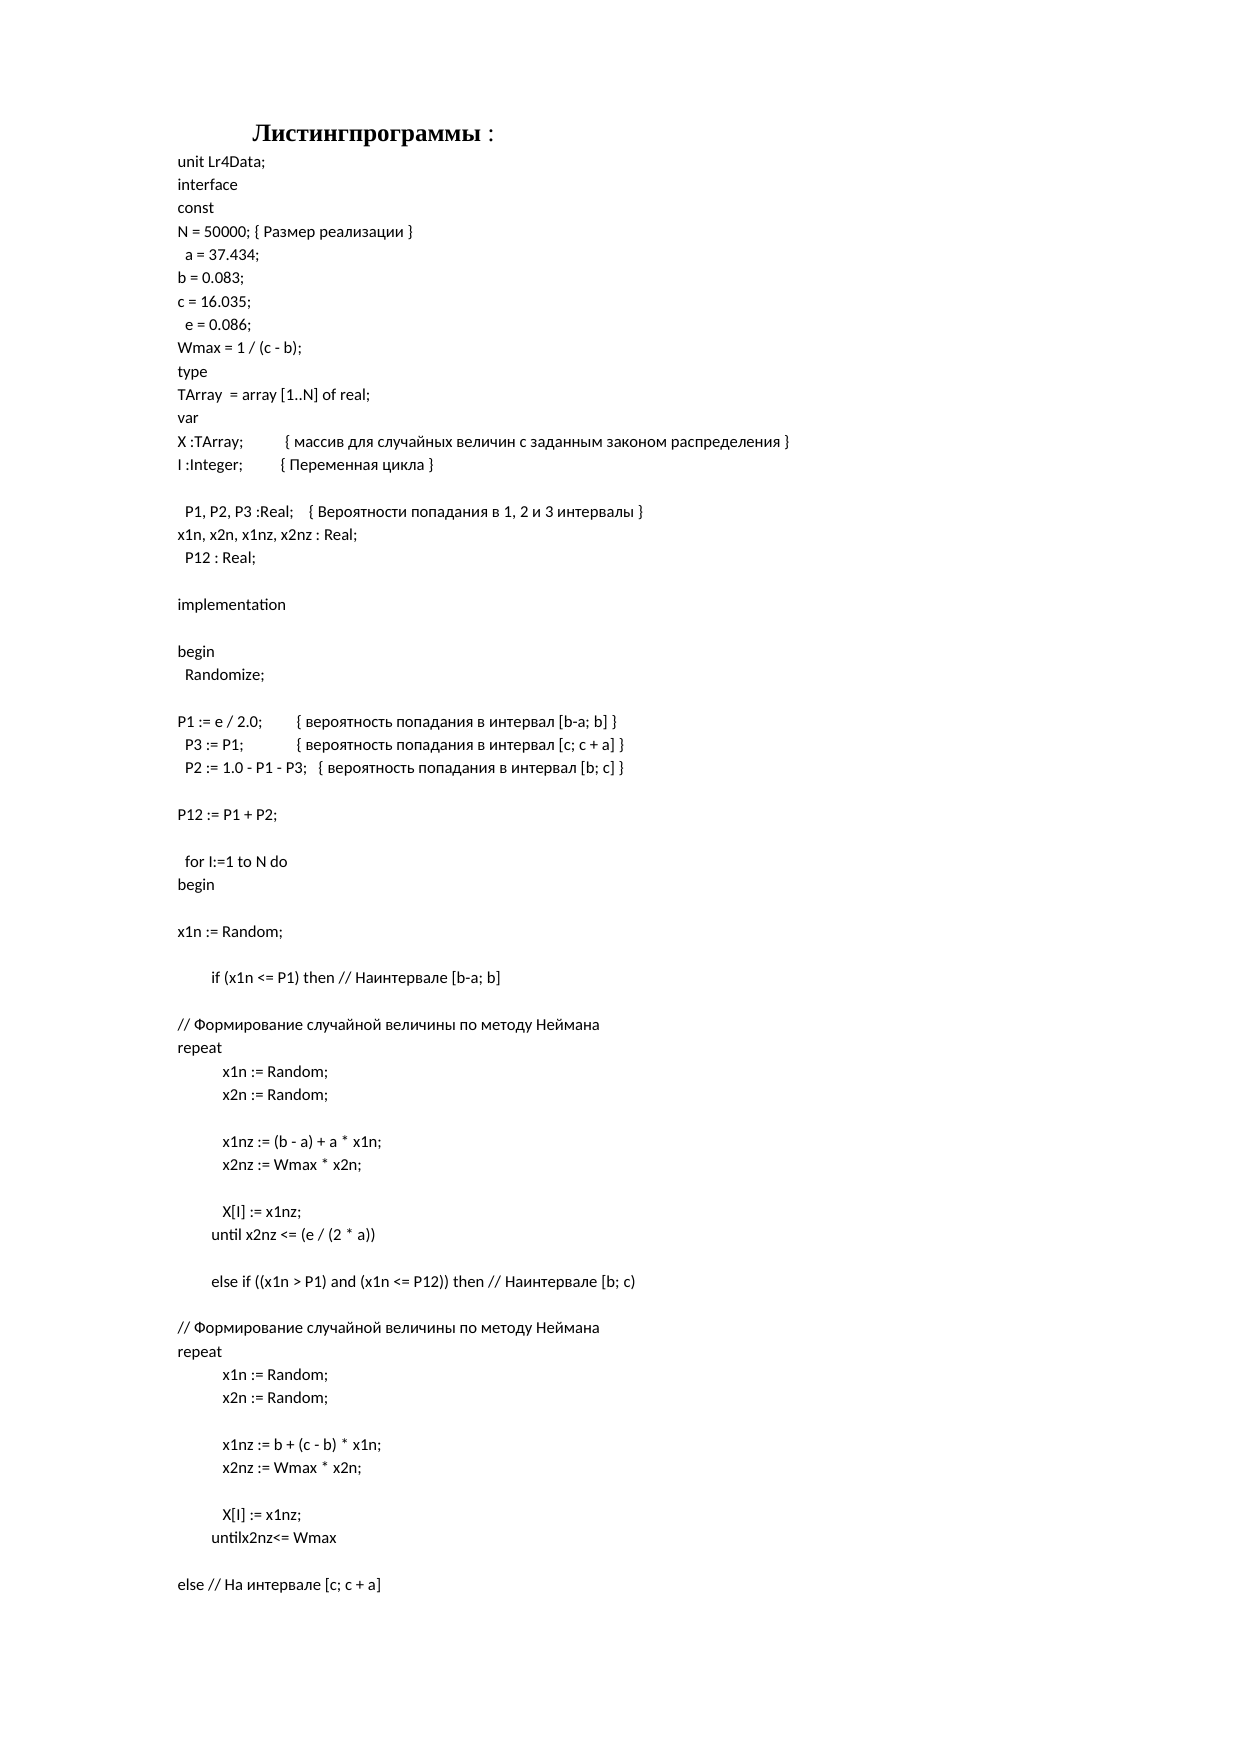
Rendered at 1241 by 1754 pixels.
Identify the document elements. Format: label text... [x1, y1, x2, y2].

text P2 := 1.0 - P1 - P3; { вероятность попадания в интервал [b; c] } [177, 758, 1152, 778]
text repeat [177, 1341, 1152, 1361]
text interface [177, 174, 1152, 195]
text P12 := P1 + P2; [177, 804, 1152, 825]
text X :TArray; { массив для случайных величин с заданным законом распределения } [177, 431, 1152, 451]
text c = 16.035; [177, 291, 1152, 311]
text X[I] := x1nz; [177, 1201, 1152, 1221]
text x2n := Random; [177, 1084, 1152, 1105]
text unit Lr4Data; [177, 151, 1152, 171]
text implementation [177, 594, 1152, 615]
text N = 50000; { Размер реализации } [177, 221, 1152, 241]
text x2n := Random; [177, 1388, 1152, 1408]
list Листингпрограммы : [252, 118, 1152, 147]
text b = 0.083; [177, 268, 1152, 288]
text const [177, 198, 1152, 218]
text type [177, 361, 1152, 381]
text TArray = array [1..N] of real; [177, 384, 1152, 405]
text // Формирование случайной величины по методу Неймана [177, 1014, 1152, 1035]
text untilx2nz<= Wmax [177, 1528, 1152, 1548]
text P3 := P1; { вероятность попадания в интервал [c; c + a] } [177, 734, 1152, 755]
text x1n := Random; [177, 921, 1152, 941]
text X[I] := x1nz; [177, 1504, 1152, 1525]
text var [177, 408, 1152, 428]
text if (x1n <= P1) then // Наинтервале [b-a; b] [177, 968, 1152, 988]
text else if ((x1n > P1) and (x1n <= P12)) then // Наинтервале [b; c) [177, 1271, 1152, 1291]
text x1n := Random; [177, 1061, 1152, 1081]
text for I:=1 to N do [177, 851, 1152, 871]
text P12 : Real; [177, 548, 1152, 568]
text else // На интервале [c; c + a] [177, 1574, 1152, 1595]
text x1n := Random; [177, 1364, 1152, 1385]
text x2nz := Wmax * x2n; [177, 1154, 1152, 1175]
text x1nz := (b - a) + a * x1n; [177, 1131, 1152, 1151]
text until x2nz <= (e / (2 * a)) [177, 1224, 1152, 1245]
text begin [177, 641, 1152, 661]
text x1n, x2n, x1nz, x2nz : Real; [177, 524, 1152, 545]
text a = 37.434; [177, 244, 1152, 265]
text e = 0.086; [177, 314, 1152, 335]
text P1 := e / 2.0; { вероятность попадания в интервал [b-a; b] } [177, 711, 1152, 731]
text P1, P2, P3 :Real; { Вероятности попадания в 1, 2 и 3 интервалы } [177, 501, 1152, 521]
text x2nz := Wmax * x2n; [177, 1458, 1152, 1478]
text x1nz := b + (c - b) * x1n; [177, 1434, 1152, 1455]
text I :Integer; { Переменная цикла } [177, 454, 1152, 475]
text Wmax = 1 / (c - b); [177, 338, 1152, 358]
text Randomize; [177, 664, 1152, 685]
text repeat [177, 1038, 1152, 1058]
text begin [177, 874, 1152, 895]
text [177, 1318, 1152, 1338]
